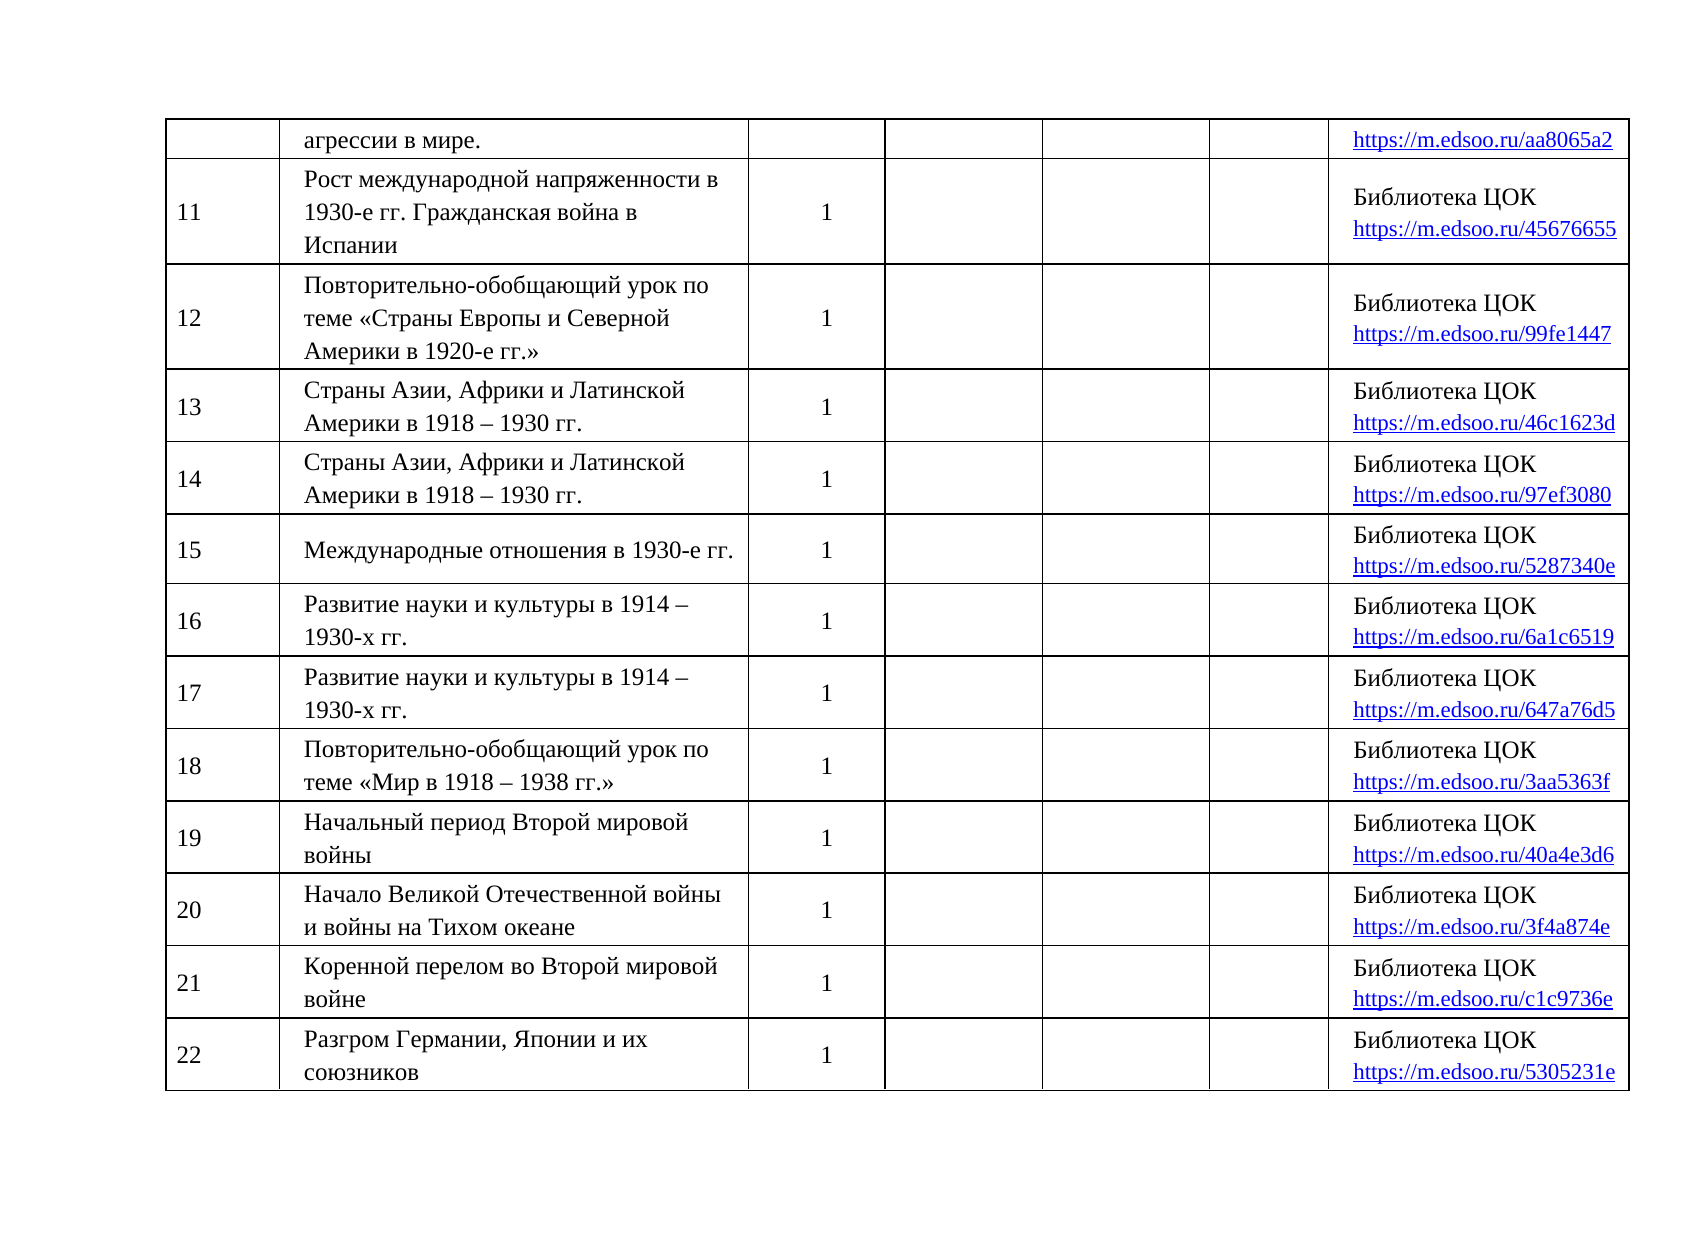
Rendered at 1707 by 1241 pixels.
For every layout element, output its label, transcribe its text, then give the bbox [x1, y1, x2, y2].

table_cell Библиотека ЦОК https://m.edsoo.ru/5305231e [1329, 1019, 1628, 1089]
table_cell 1 [749, 265, 884, 368]
table_cell [1043, 946, 1209, 1017]
table_cell Рост международной напряженности в 1930-е гг. Гражданская война в Испании [280, 159, 748, 263]
table_cell Страны Азии, Африки и Латинской Америки в 1918 – 1930 гг. [280, 370, 748, 441]
table_cell [1043, 729, 1209, 800]
table_cell [1210, 159, 1328, 263]
table_cell 14 [167, 442, 279, 513]
table_cell Повторительно-обобщающий урок по теме «Страны Европы и Северной Америки в 1920-е гг.» [280, 265, 748, 368]
table_cell [1210, 515, 1328, 583]
table_cell Библиотека ЦОК https://m.edsoo.ru/99fe1447 [1329, 265, 1628, 368]
table_cell 1 [749, 515, 884, 583]
table_cell [1210, 1019, 1328, 1089]
table_cell 1 [749, 370, 884, 441]
table_cell 1 [749, 946, 884, 1017]
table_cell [280, 120, 748, 157]
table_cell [1329, 120, 1628, 157]
table_cell Библиотека ЦОК https://m.edsoo.ru/647a76d5 [1329, 657, 1628, 727]
table_cell 17 [167, 657, 279, 727]
table_cell [886, 515, 1042, 583]
table_cell [886, 370, 1042, 441]
table_cell Разгром Германии, Японии и их союзников [280, 1019, 748, 1089]
table_cell [1210, 802, 1328, 872]
table_cell [1210, 657, 1328, 727]
table_cell Коренной перелом во Второй мировой войне [280, 946, 748, 1017]
table_cell 11 [167, 159, 279, 263]
table_cell [886, 729, 1042, 800]
table_cell [886, 442, 1042, 513]
table_cell 1 [749, 657, 884, 727]
table_cell 1 [749, 584, 884, 655]
table_cell [1210, 729, 1328, 800]
table_cell 12 [167, 265, 279, 368]
table_cell Страны Азии, Африки и Латинской Америки в 1918 – 1930 гг. [280, 442, 748, 513]
table_cell Международные отношения в 1930-е гг. [280, 515, 748, 583]
table_cell [886, 802, 1042, 872]
table_cell 19 [167, 802, 279, 872]
table_cell 21 [167, 946, 279, 1017]
table_cell [1043, 515, 1209, 583]
table_cell [1043, 874, 1209, 945]
table_cell Библиотека ЦОК https://m.edsoo.ru/46c1623d [1329, 370, 1628, 441]
table_cell [1210, 370, 1328, 441]
table_cell [886, 874, 1042, 945]
table_cell [1043, 120, 1209, 157]
table_cell 22 [167, 1019, 279, 1089]
table_cell Развитие науки и культуры в 1914 – 1930-х гг. [280, 584, 748, 655]
table_cell [1210, 584, 1328, 655]
table_cell 16 [167, 584, 279, 655]
table_cell [1210, 265, 1328, 368]
table_cell [1210, 442, 1328, 513]
table_cell Библиотека ЦОК https://m.edsoo.ru/45676655 [1329, 159, 1628, 263]
table_cell [1043, 159, 1209, 263]
table_cell Повторительно-обобщающий урок по теме «Мир в 1918 – 1938 гг.» [280, 729, 748, 800]
table_cell [886, 159, 1042, 263]
table_cell Библиотека ЦОК https://m.edsoo.ru/3f4a874e [1329, 874, 1628, 945]
table_cell [886, 120, 1042, 157]
table_cell Библиотека ЦОК https://m.edsoo.ru/5287340e [1329, 515, 1628, 583]
table_cell Развитие науки и культуры в 1914 – 1930-х гг. [280, 657, 748, 727]
table_cell 1 [749, 874, 884, 945]
table_cell [886, 1019, 1042, 1089]
table_cell [886, 946, 1042, 1017]
table_cell 20 [167, 874, 279, 945]
table_cell [886, 584, 1042, 655]
table_cell [1043, 442, 1209, 513]
table_cell 15 [167, 515, 279, 583]
table_cell 1 [749, 120, 884, 157]
table_cell Библиотека ЦОК https://m.edsoo.ru/3aa5363f [1329, 729, 1628, 800]
table_cell Библиотека ЦОК https://m.edsoo.ru/40a4e3d6 [1329, 802, 1628, 872]
table_cell [1043, 370, 1209, 441]
table_cell Начальный период Второй мировой войны [280, 802, 748, 872]
table_cell 13 [167, 370, 279, 441]
table_cell [1210, 946, 1328, 1017]
table_cell Библиотека ЦОК https://m.edsoo.ru/c1c9736e [1329, 946, 1628, 1017]
table_cell [886, 265, 1042, 368]
table_cell [1210, 120, 1328, 157]
table_cell [1043, 1019, 1209, 1089]
table_cell 1 [749, 729, 884, 800]
table_cell Начало Великой Отечественной войны и войны на Тихом океане [280, 874, 748, 945]
table_cell [1043, 584, 1209, 655]
table_cell 10 [167, 120, 279, 157]
table_cell [886, 657, 1042, 727]
table_cell [1043, 265, 1209, 368]
table_cell 18 [167, 729, 279, 800]
table_cell [1210, 874, 1328, 945]
table_cell Библиотека ЦОК https://m.edsoo.ru/6a1c6519 [1329, 584, 1628, 655]
table_cell Библиотека ЦОК https://m.edsoo.ru/97ef3080 [1329, 442, 1628, 513]
table_cell [1043, 802, 1209, 872]
table_cell 1 [749, 159, 884, 263]
table_cell 1 [749, 442, 884, 513]
table_cell 1 [749, 1019, 884, 1089]
table_cell 1 [749, 802, 884, 872]
table_cell [1043, 657, 1209, 727]
